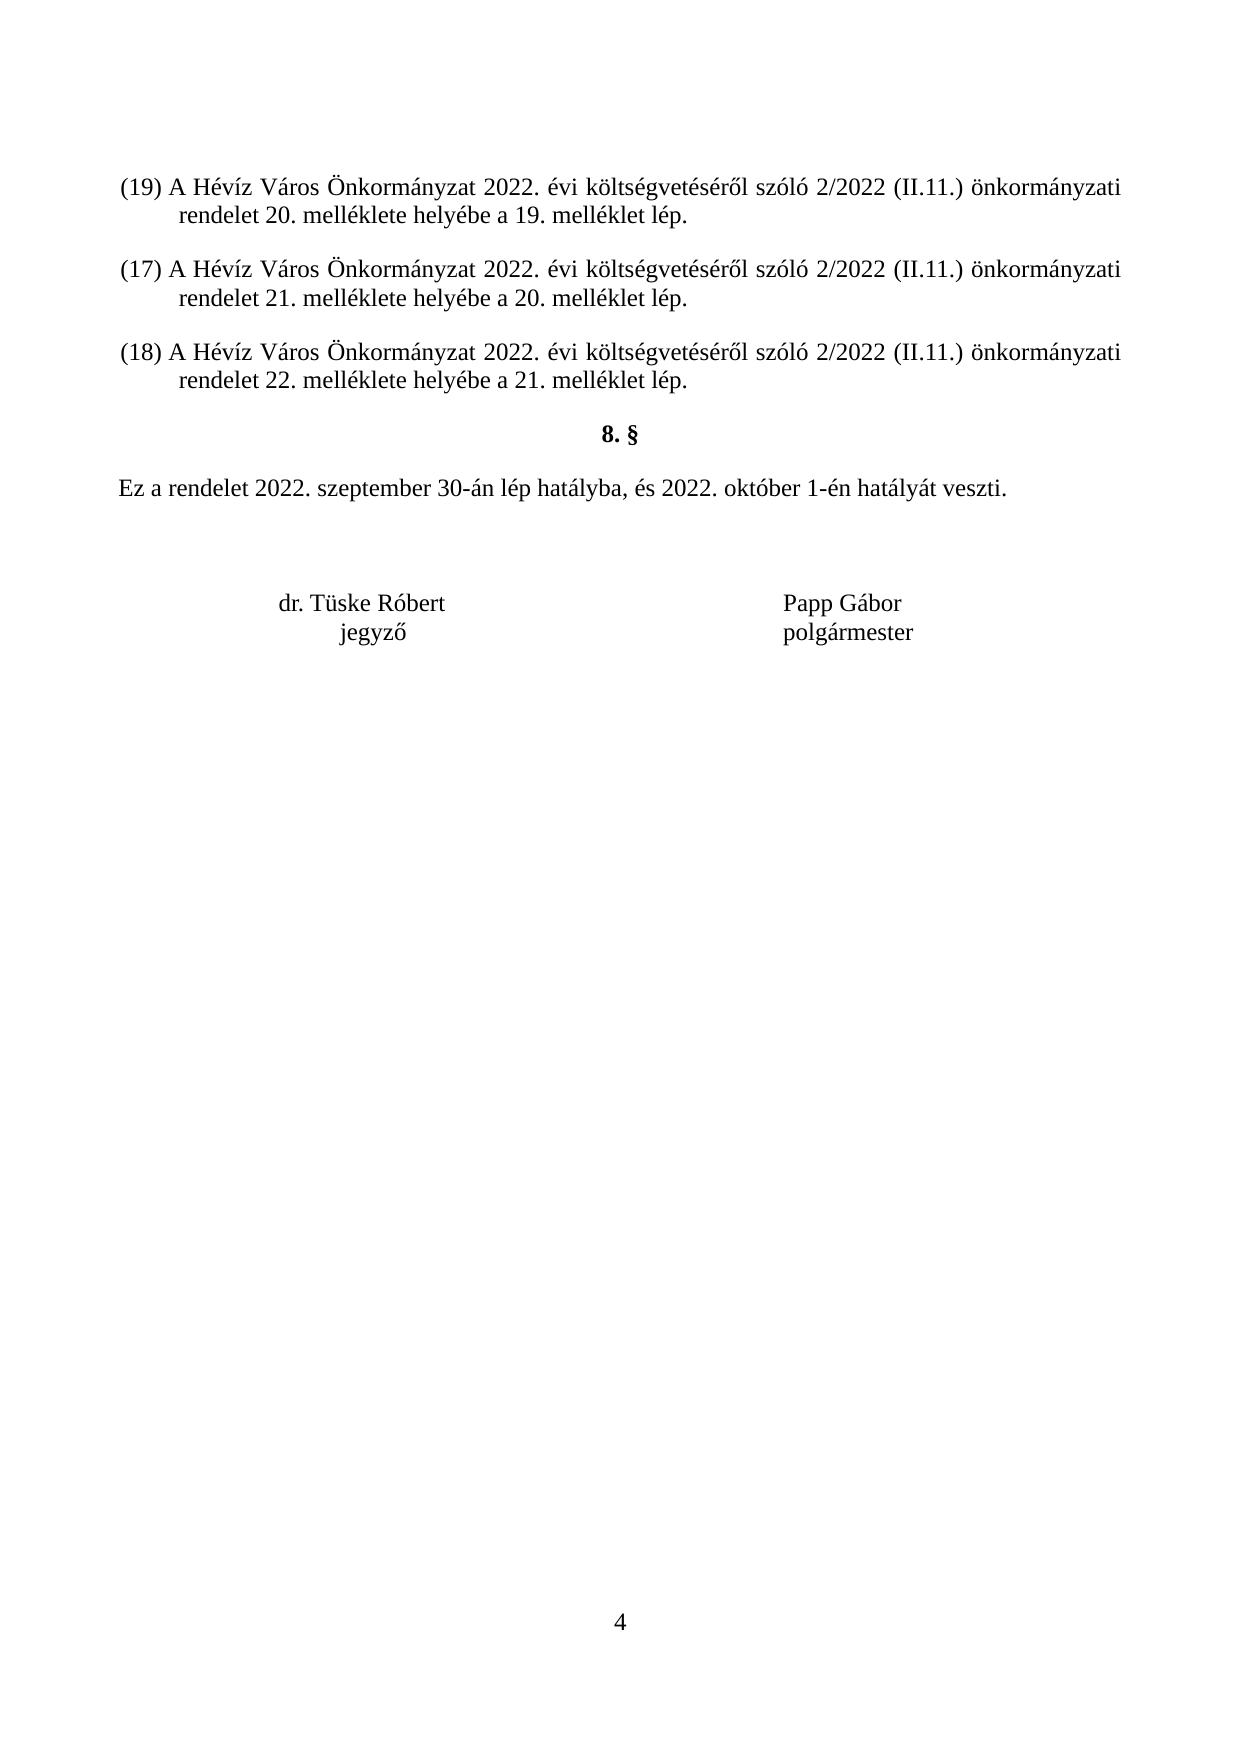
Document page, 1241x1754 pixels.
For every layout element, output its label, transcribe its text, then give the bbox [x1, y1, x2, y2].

text jegyző polgármester [118, 617, 1122, 646]
text (19) A Hévíz Város Önkormányzat 2022. évi költségvetéséről szóló 2/2022 (II.11.) önkormányzati rendelet 20. melléklete helyébe a 19. melléklet lép. [120, 172, 1122, 229]
text (17) A Hévíz Város Önkormányzat 2022. évi költségvetéséről szóló 2/2022 (II.11.) önkormányzati rendelet 21. melléklete helyébe a 20. melléklet lép. [120, 254, 1122, 312]
text dr. Tüske Róbert Papp Gábor [118, 588, 1122, 617]
text Ez a rendelet 2022. szeptember 30-án lép hatályba, és 2022. október 1-én hatályát veszti. [118, 473, 1122, 502]
text (18) A Hévíz Város Önkormányzat 2022. évi költségvetéséről szóló 2/2022 (II.11.) önkormányzati rendelet 22. melléklete helyébe a 21. melléklet lép. [120, 337, 1122, 394]
text 8. § [118, 419, 1122, 448]
